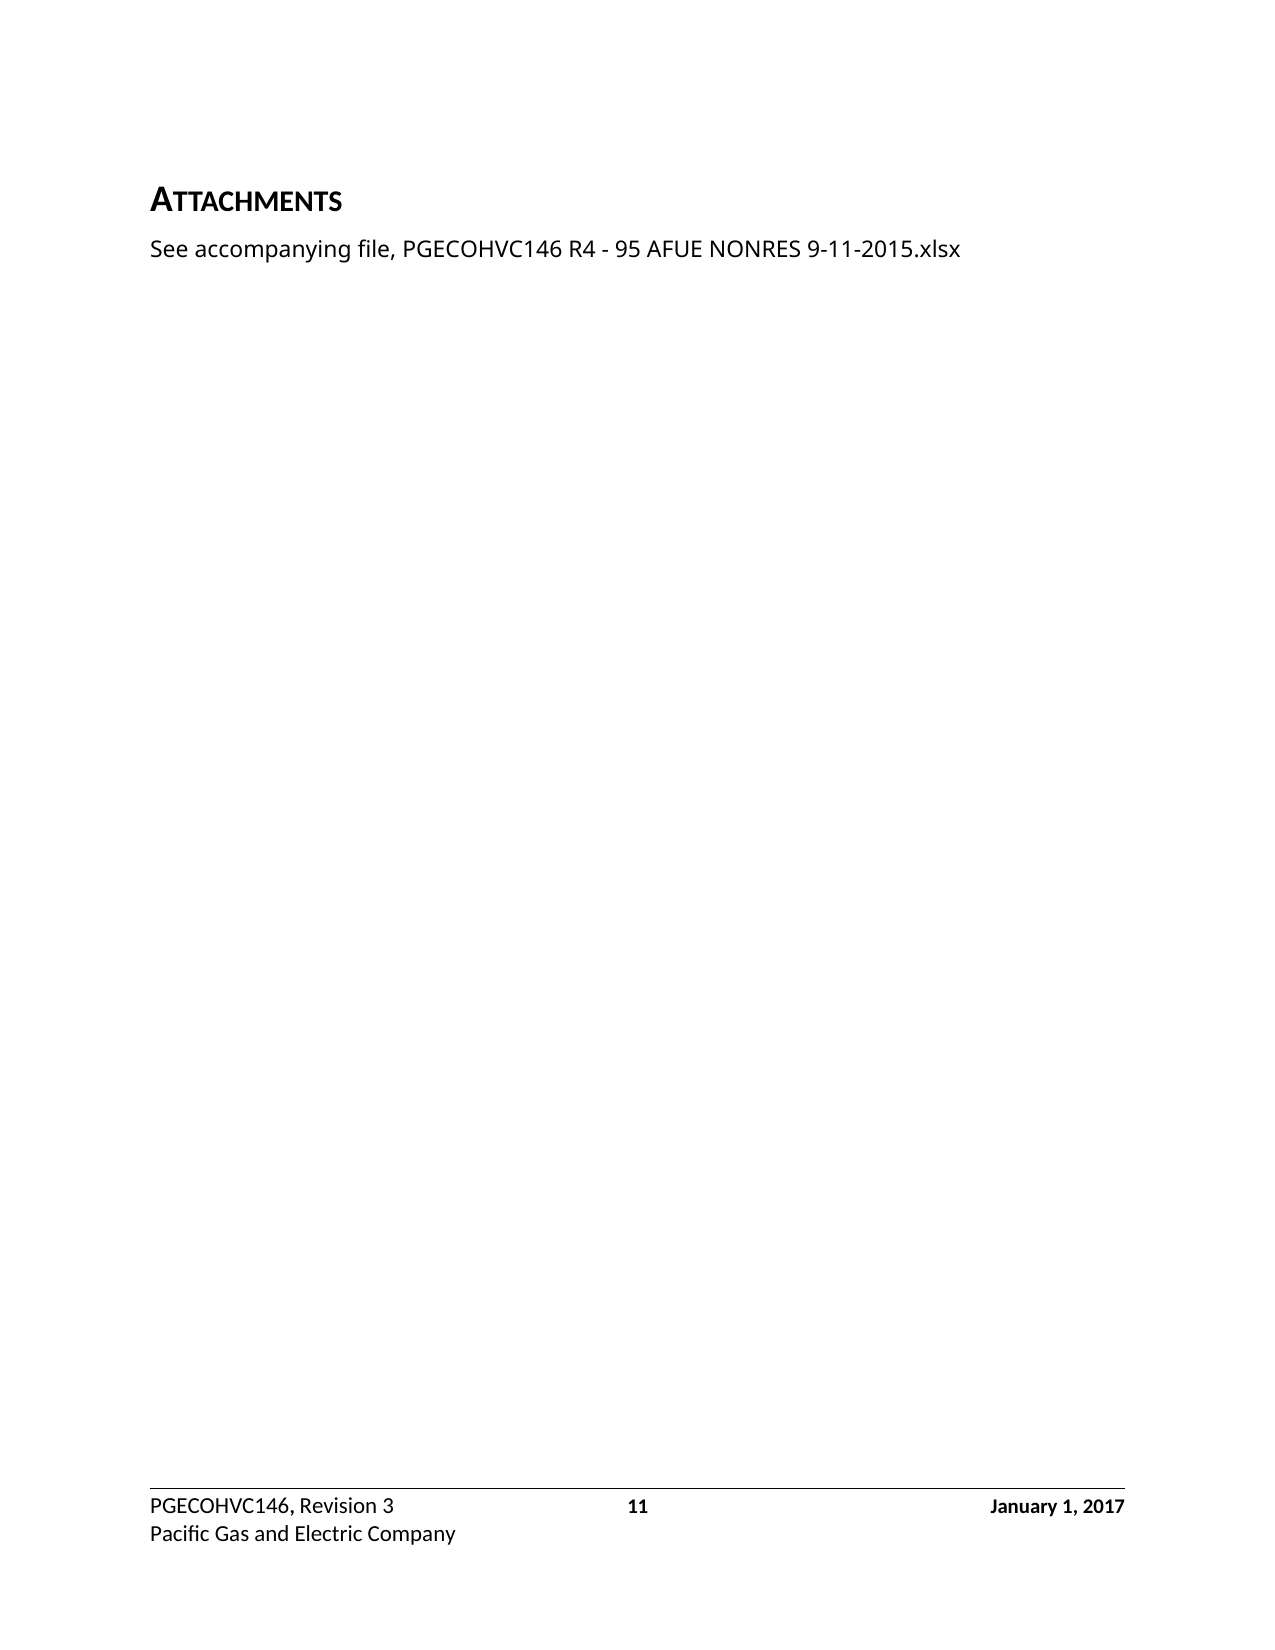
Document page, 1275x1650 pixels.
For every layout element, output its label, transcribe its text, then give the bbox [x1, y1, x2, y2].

subtitle Attachments [150, 175, 1125, 221]
text See accompanying file, PGECOHVC146 R4 - 95 AFUE NONRES 9-11-2015.xlsx [150, 233, 1125, 264]
